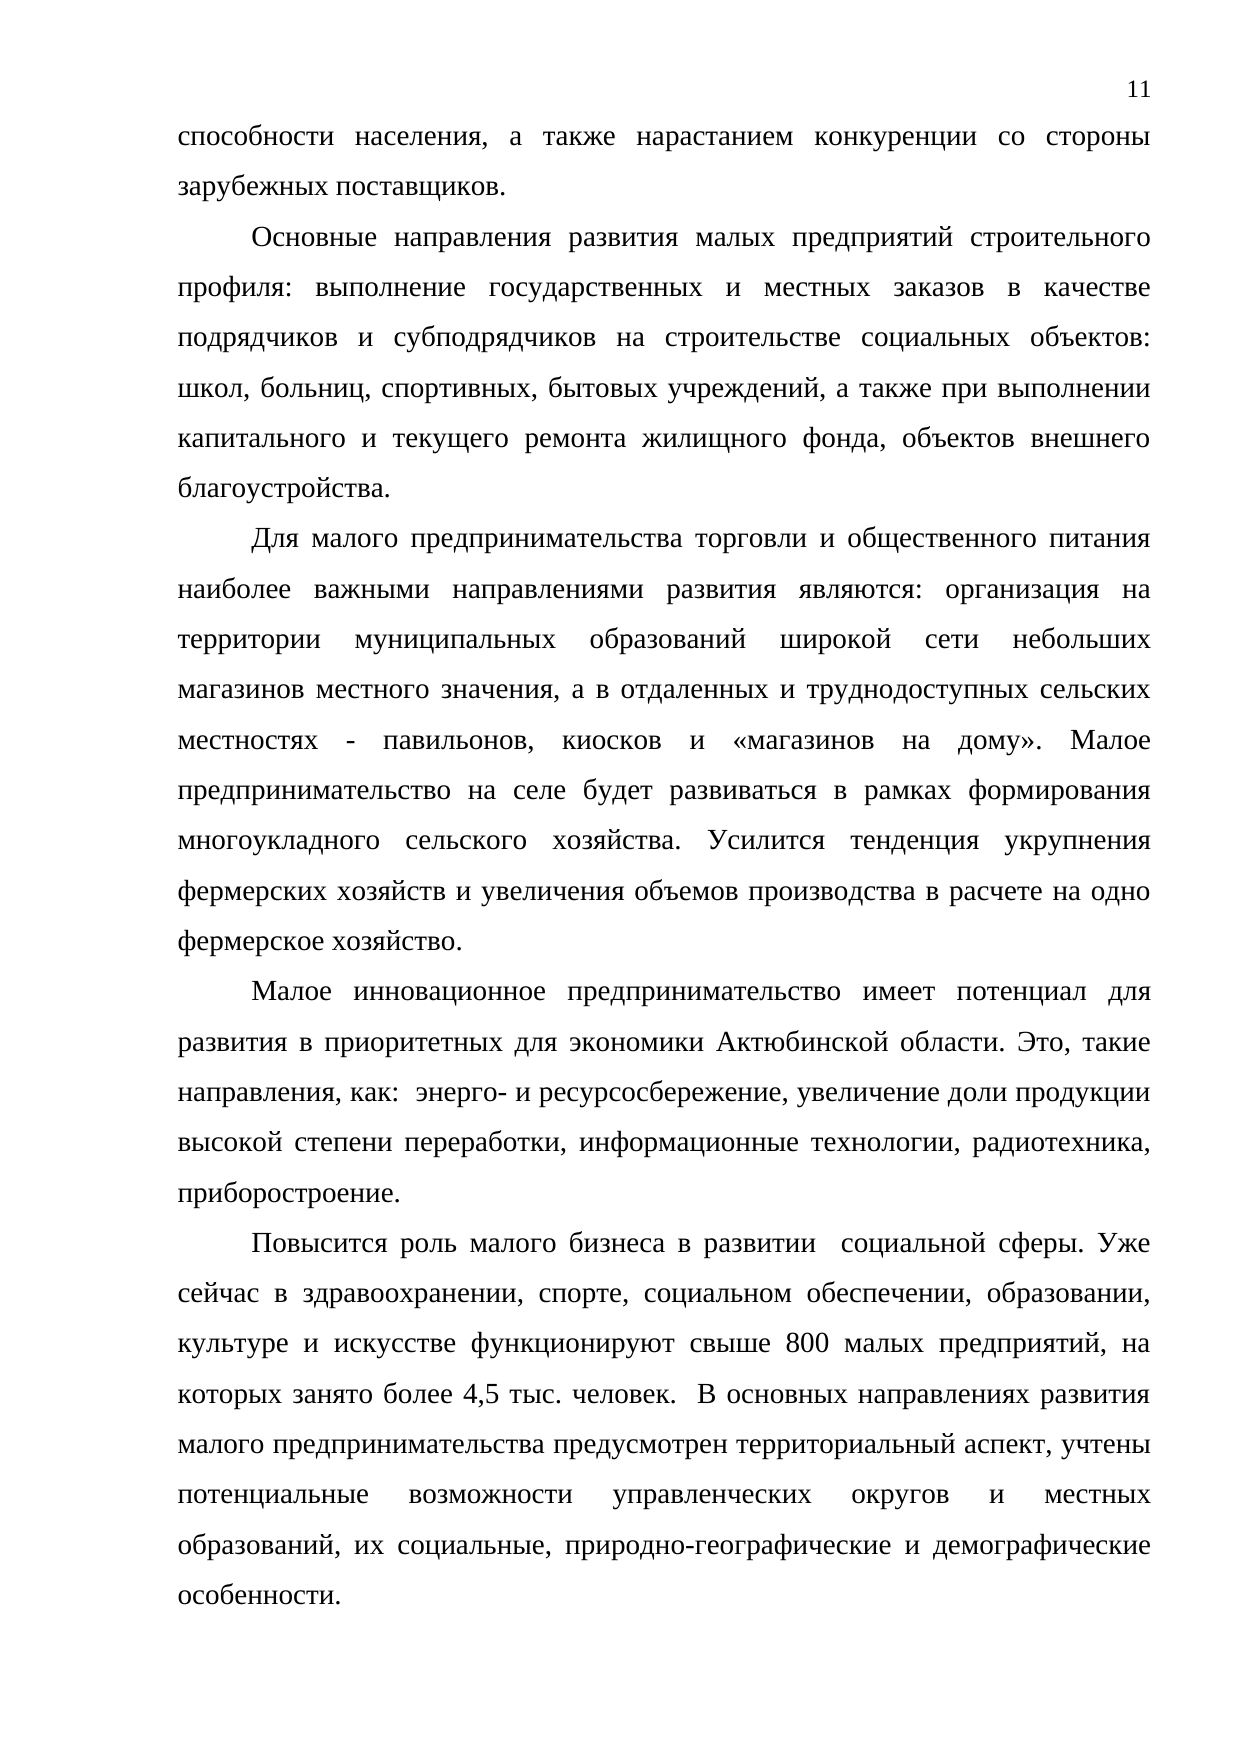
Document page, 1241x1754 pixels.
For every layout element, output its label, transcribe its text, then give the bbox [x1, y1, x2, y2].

text Основные направления развития малых предприятий строительного профиля: выполнение государственных и местных заказов в качестве подрядчиков и субподрядчиков на строительстве социальных объектов: школ, больниц, спортивных, бытовых учреждений, а также при выполнении капитального и текущего ремонта жилищного фонда, объектов внешнего благоустройства. [177, 219, 1152, 504]
text Малое инновационное предпринимательство имеет потенциал для развития в приоритетных для экономики Актюбинской области. Это, такие направления, как: энерго- и ресурсосбережение, увеличение доли продукции высокой степени переработки, информационные технологии, радиотехника, приборостроение. [177, 973, 1152, 1208]
text Повысится роль малого бизнеса в развитии социальной сферы. Уже сейчас в здравоохранении, спорте, социальном обеспечении, образовании, культуре и искусстве функционируют свыше 800 малых предприятий, на которых занято более 4,5 тыс. человек. В основных направлениях развития малого предпринимательства предусмотрен территориальный аспект, учтены потенциальные возможности управленческих округов и местных образований, их социальные, природно-географические и демографические особенности. [177, 1225, 1152, 1611]
text Для малого предпринимательства торговли и общественного питания наиболее важными направлениями развития являются: организация на территории муниципальных образований широкой сети небольших магазинов местного значения, а в отдаленных и труднодоступных сельских местностях - павильонов, киосков и «магазинов на дому». Малое предпринимательство на селе будет развиваться в рамках формирования многоукладного сельского хозяйства. Усилится тенденция укрупнения фермерских хозяйств и увеличения объемов производства в расчете на одно фермерское хозяйство. [177, 521, 1152, 957]
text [177, 118, 1152, 202]
